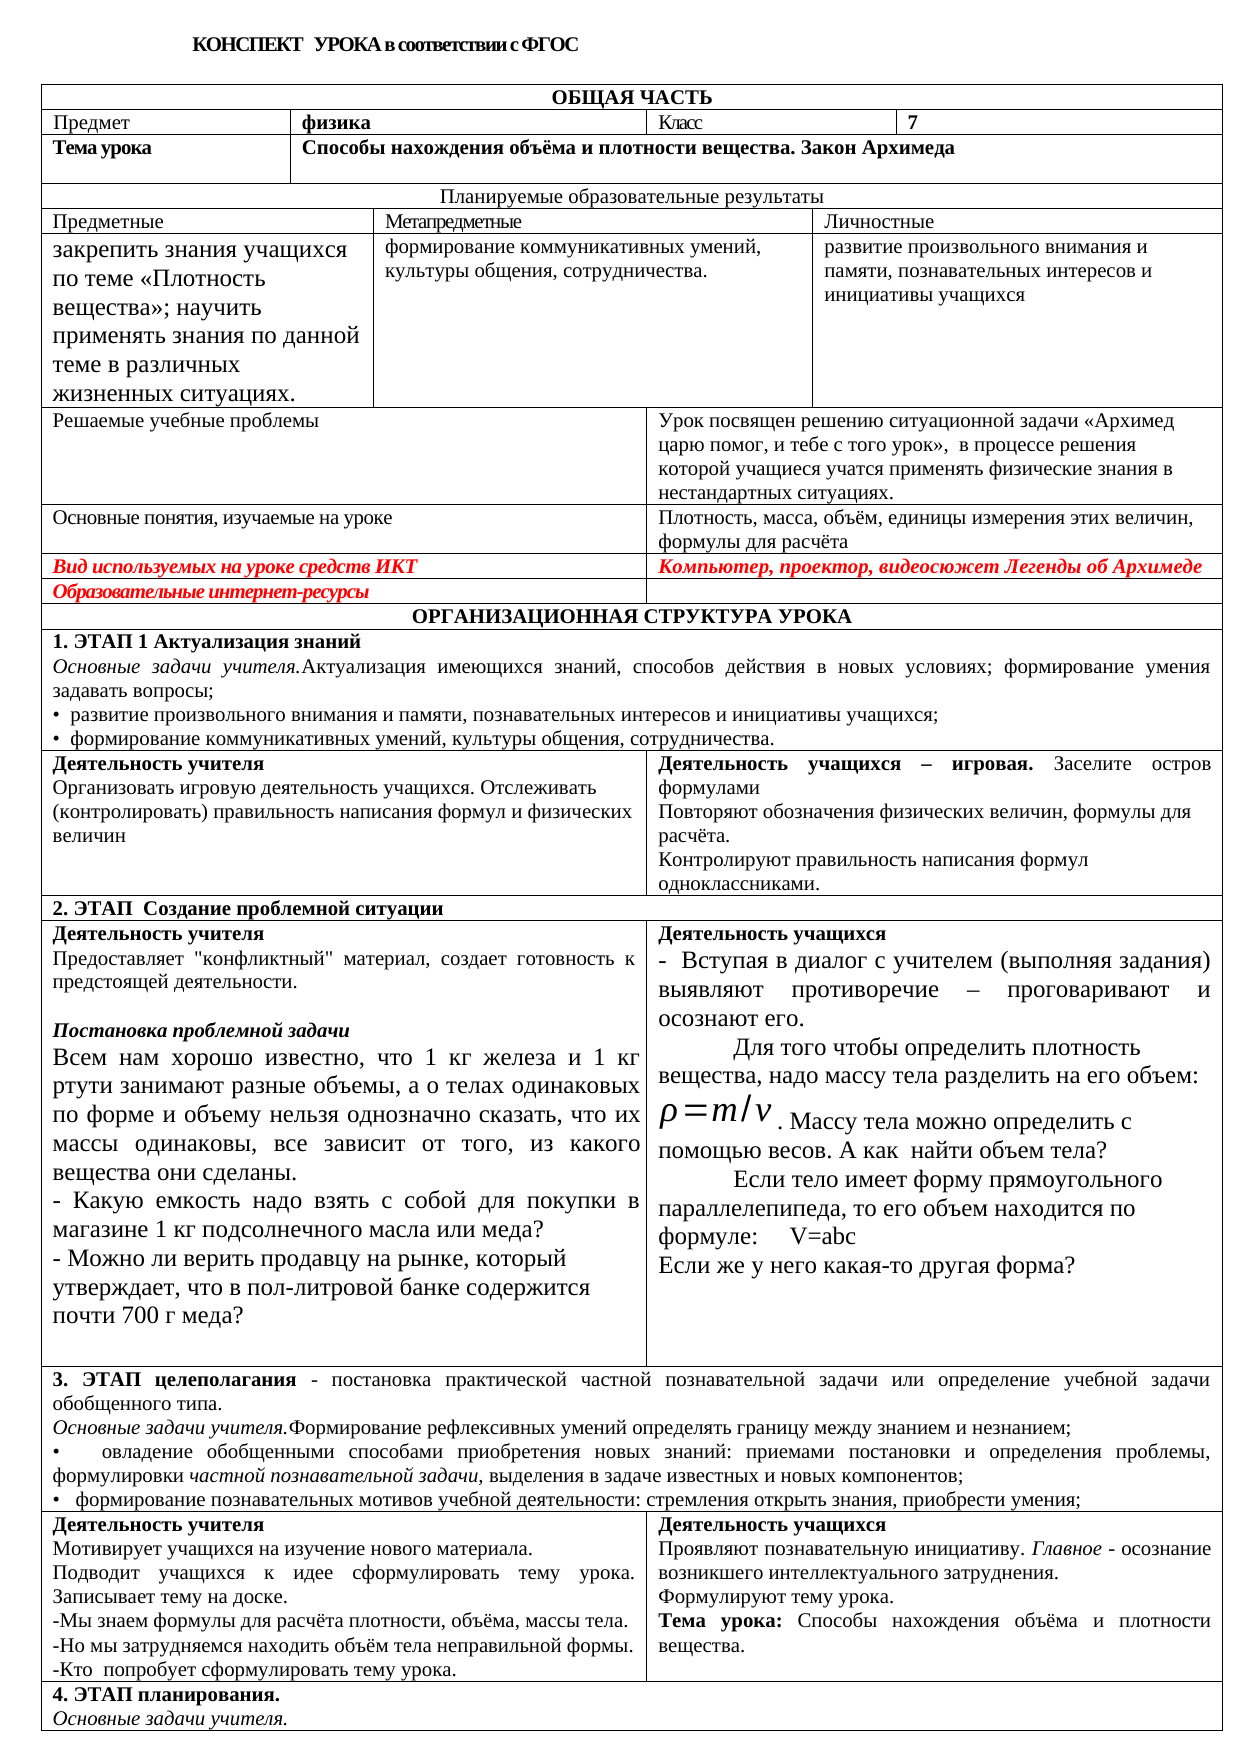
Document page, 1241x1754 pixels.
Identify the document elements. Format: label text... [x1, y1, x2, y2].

table_cell 2. ЭТАП Создание проблемной ситуации [42, 896, 1222, 920]
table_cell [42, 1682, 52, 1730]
table_cell закрепить знания учащихся по теме «Плотность вещества»; научить применять знания по данной теме в различных жизненных ситуациях. [42, 234, 373, 407]
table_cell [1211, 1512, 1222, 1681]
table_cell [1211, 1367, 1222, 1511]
table_header ОБЩАЯ ЧАСТЬ [42, 85, 1222, 109]
table_cell Деятельность учащихся – игровая. Заселите остров формулами Повторяют обозначения физических величин, формулы для расчёта. Контролируют правильность написания формул одноклассниками. [647, 751, 1222, 895]
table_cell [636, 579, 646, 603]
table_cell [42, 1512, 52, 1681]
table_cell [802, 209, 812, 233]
table_cell 1. ЭТАП 1 Актуализация знаний Основные задачи учителя.Актуализация имеющихся знаний, способов действия в новых условиях; формирование умения задавать вопросы; • развитие произвольного внимания и памяти, познавательных интересов и инициативы учащихся; • формирование коммуникативных умений, культуры общения, сотрудничества. [42, 630, 1222, 750]
table_cell Тема урока [42, 135, 290, 183]
table_cell Деятельность учителя Предоставляет "конфликтный" материал, создает готовность к предстоящей деятельности. Постановка проблемной задачи Всем нам хорошо известно, что 1 кг железа и 1 кг ртути занимают разные объемы, а о телах одинаковых по форме и объему нельзя однозначно сказать, что их массы одинаковы, все зависит от того, из какого вещества они сделаны. - Какую емкость надо взять с собой для покупки в магазине 1 кг подсолнечного масла или меда? - Можно ли верить продавцу на рынке, который утверждает, что в пол-литровой банке содержится почти 700 г меда? [42, 921, 646, 1366]
table_cell Деятельность учителя Организовать игровую деятельность учащихся. Отслеживать (контролировать) правильность написания формул и физических величин [42, 751, 646, 895]
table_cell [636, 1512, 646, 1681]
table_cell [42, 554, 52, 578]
table_cell формирование коммуникативных умений, культуры общения, сотрудничества. [374, 234, 812, 407]
table_cell Планируемые образовательные результаты [42, 184, 1222, 208]
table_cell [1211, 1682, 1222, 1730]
table_cell Деятельность учащихся - Вступая в диалог с учителем (выполняя задания) выявляют противоречие – проговаривают и осознают его. Для того чтобы определить плотность вещества, надо массу тела разделить на его объем: . Массу тела можно определить с помощью весов. А как найти объем тела? Если тело имеет форму прямоугольного параллелепипеда, то его объем находится по формуле: V=abc Если же у него какая-то другая форма? [647, 921, 1222, 1366]
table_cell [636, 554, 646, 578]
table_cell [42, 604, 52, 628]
table_cell [647, 579, 1222, 603]
table_cell Плотность, масса, объём, единицы измерения этих величин, формулы для расчёта [647, 505, 1222, 553]
table_cell Урок посвящен решению ситуационной задачи «Архимед царю помог, и тебе с того урок», в процессе решения которой учащиеся учатся применять физические знания в нестандартных ситуациях. [647, 408, 1222, 504]
text КОНСПЕКТ УРОКА в соответствии с ФГОС [192, 29, 1164, 57]
table_cell Компьютер, проектор, видеосюжет Легенды об Архимеде [647, 554, 1222, 578]
table_cell Способы нахождения объёма и плотности вещества. Закон Архимеда [291, 135, 1222, 183]
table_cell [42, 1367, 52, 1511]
table_cell Основные понятия, изучаемые на уроке [42, 505, 646, 553]
table_cell развитие произвольного внимания и памяти, познавательных интересов и инициативы учащихся [813, 234, 1222, 407]
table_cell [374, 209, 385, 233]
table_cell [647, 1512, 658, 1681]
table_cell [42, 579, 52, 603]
table_cell Решаемые учебные проблемы [42, 408, 646, 504]
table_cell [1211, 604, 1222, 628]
